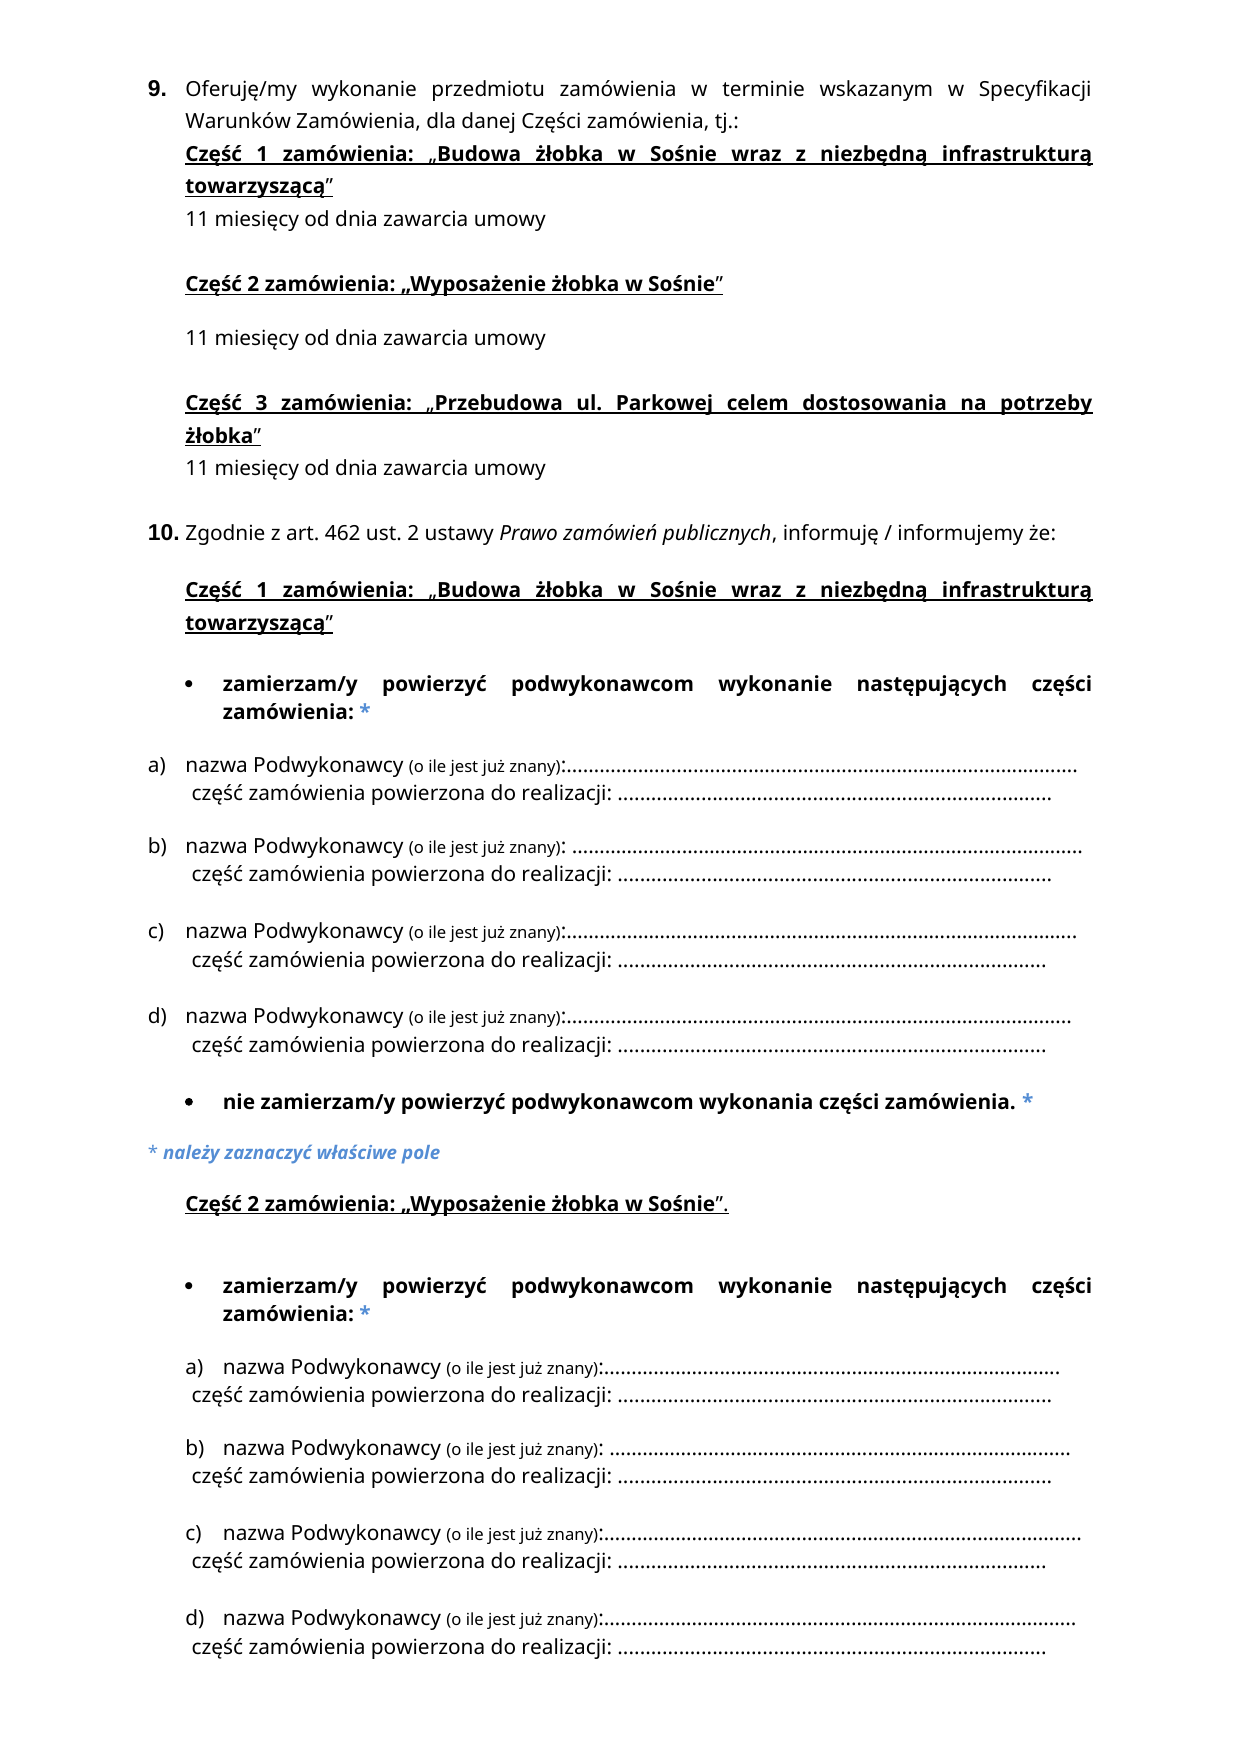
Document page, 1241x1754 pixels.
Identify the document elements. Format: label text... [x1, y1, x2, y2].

list nazwa Podwykonawcy (o ile jest już znany):…………………………………………………..…….……………….. [185, 1603, 1093, 1632]
list nazwa Podwykonawcy (o ile jest już znany): ………………..…………………………………………………..………….. [148, 831, 1093, 859]
text część zamówienia powierzona do realizacji: ............................................................................. [191, 1632, 1093, 1660]
text Część 1 zamówienia: „Budowa żłobka w Sośnie wraz z niezbędną infrastrukturą towarzyszącą” [185, 165, 1093, 200]
text Część 1 zamówienia: „Budowa żłobka w Sośnie wraz z niezbędną infrastrukturą towarzyszącą” [185, 139, 1093, 163]
list nazwa Podwykonawcy (o ile jest już znany):……………………………………………………………….……………….. [148, 916, 1093, 945]
text Część 2 zamówienia: „Wyposażenie żłobka w Sośnie”. [185, 1189, 1093, 1217]
text część zamówienia powierzona do realizacji: ............................................................................. [191, 945, 1093, 973]
text część zamówienia powierzona do realizacji: .............................................................................. [191, 1461, 1093, 1489]
text część zamówienia powierzona do realizacji: .............................................................................. [191, 859, 1093, 888]
text Część 3 zamówienia: „Przebudowa ul. Parkowej celem dostosowania na potrzeby żłobka” [185, 388, 1093, 412]
text część zamówienia powierzona do realizacji: ............................................................................. [191, 1546, 1093, 1575]
list zamierzam/y powierzyć podwykonawcom wykonanie następujących części zamówienia: * [185, 1271, 1093, 1328]
text 11 miesięcy od dnia zawarcia umowy [185, 453, 1093, 482]
text Część 1 zamówienia: „Budowa żłobka w Sośnie wraz z niezbędną infrastrukturą towarzyszącą” [185, 601, 1093, 636]
list nazwa Podwykonawcy (o ile jest już znany):………………......…………………………………………………..………. [148, 750, 1093, 778]
text 11 miesięcy od dnia zawarcia umowy [185, 323, 1093, 351]
text Część 3 zamówienia: „Przebudowa ul. Parkowej celem dostosowania na potrzeby żłobka” [185, 414, 1093, 449]
list zamierzam/y powierzyć podwykonawcom wykonanie następujących części zamówienia: * [185, 669, 1093, 726]
list nazwa Podwykonawcy (o ile jest już znany):………………………………………………………..…….……………….. [148, 1002, 1093, 1030]
text część zamówienia powierzona do realizacji: .............................................................................. [191, 1380, 1093, 1409]
list nie zamierzam/y powierzyć podwykonawcom wykonania części zamówienia. * [185, 1087, 1093, 1115]
list nazwa Podwykonawcy (o ile jest już znany):………………………………………………………….……………….. [185, 1518, 1093, 1546]
list Zgodnie z art. 462 ust. 2 ustawy Prawo zamówień publicznych, informuję / informujemy że: [148, 518, 1093, 547]
text część zamówienia powierzona do realizacji: ............................................................................. [191, 1030, 1093, 1058]
text część zamówienia powierzona do realizacji: .............................................................................. [191, 778, 1093, 807]
list nazwa Podwykonawcy (o ile jest już znany): ………………..…………………………………………………..….. [185, 1433, 1093, 1461]
list nazwa Podwykonawcy (o ile jest już znany):………………......………………………………………………….. [185, 1352, 1093, 1380]
list Oferuję/my wykonanie przedmiotu zamówienia w terminie wskazanym w Specyfikacji Warunków Zamówienia, dla danej Części zamówienia, tj.: [148, 74, 1093, 135]
text Część 1 zamówienia: „Budowa żłobka w Sośnie wraz z niezbędną infrastrukturą towarzyszącą” [185, 575, 1093, 599]
text 11 miesięcy od dnia zawarcia umowy [185, 204, 1093, 233]
text Część 2 zamówienia: „Wyposażenie żłobka w Sośnie” [185, 269, 1093, 298]
text * należy zaznaczyć właściwe pole [148, 1139, 1093, 1165]
